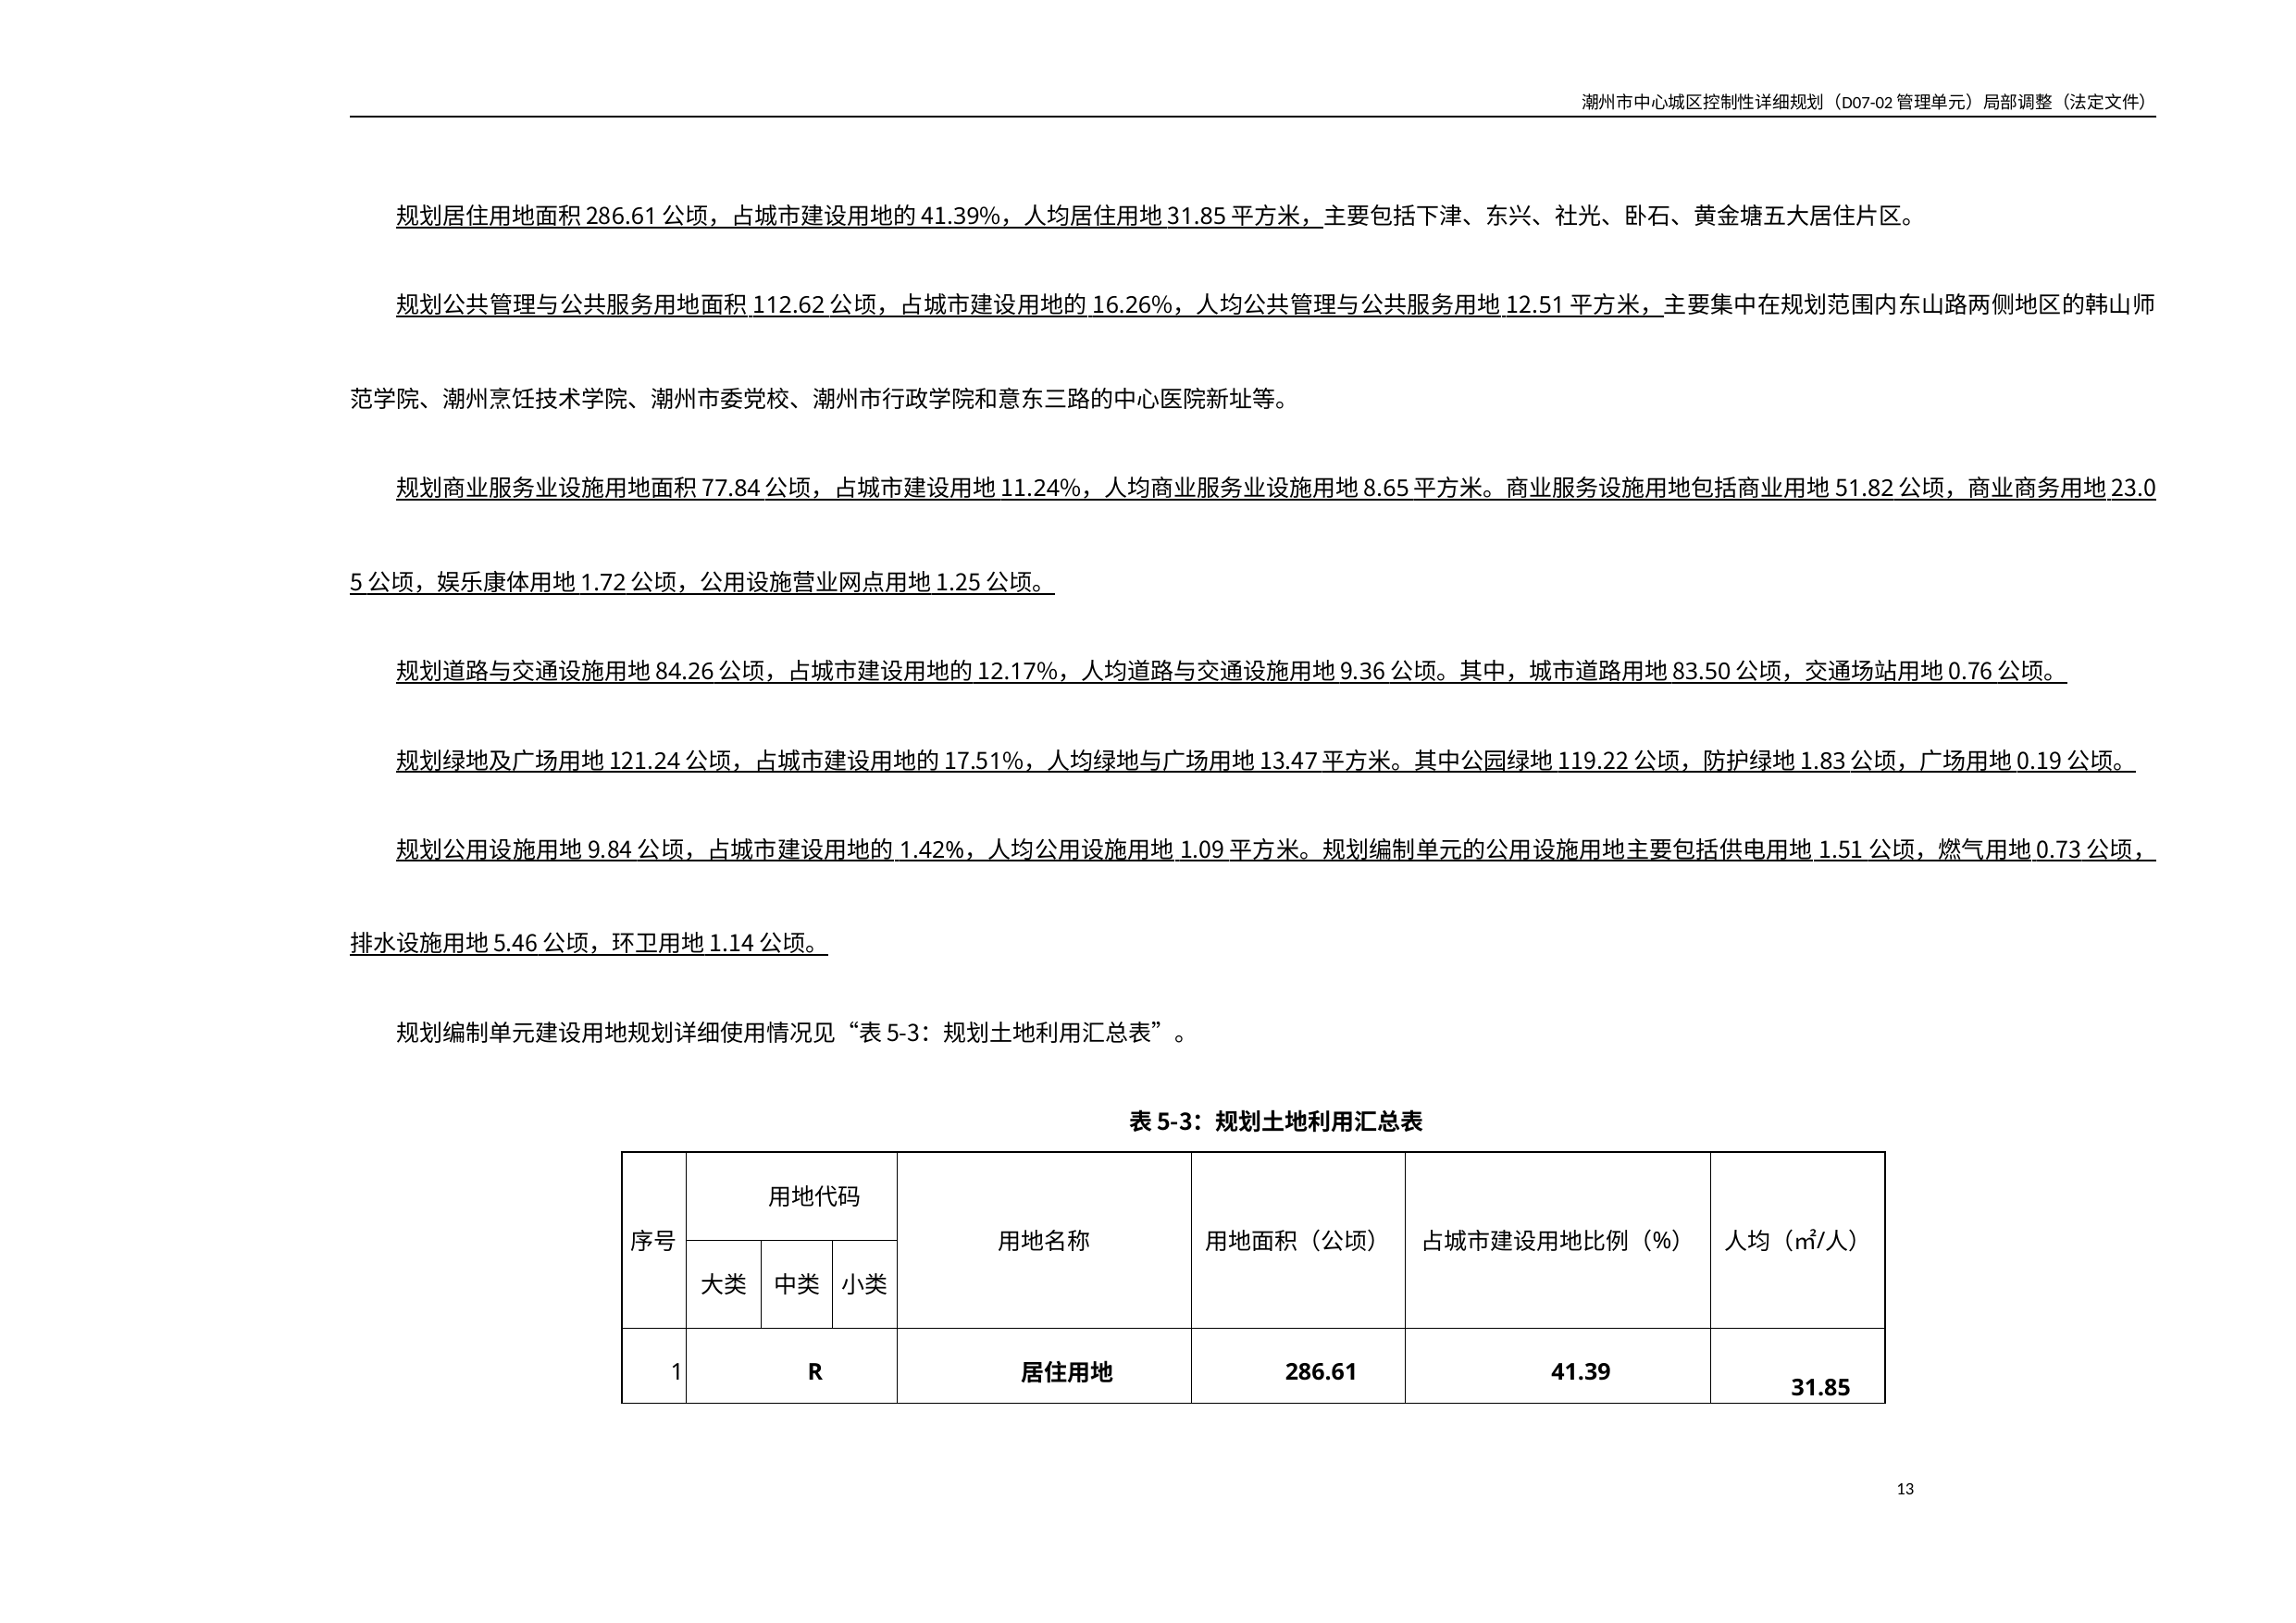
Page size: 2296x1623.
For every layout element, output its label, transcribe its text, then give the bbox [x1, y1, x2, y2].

text 规划绿地及广场用地121.24公顷，占城市建设用地的17.51%，人均绿地与广场用地13.47平方米。其中公园绿地119.22公顷，防护绿地1.83公顷，广场用地0.19公顷。 [350, 727, 2156, 790]
table_cell R [687, 1329, 897, 1403]
table_cell 小类 [833, 1241, 897, 1328]
table_cell 居住用地 [898, 1329, 1191, 1403]
text 规划编制单元建设用地规划详细使用情况见“表5-3：规划土地利用汇总表”。 [350, 999, 2156, 1062]
table_header 用地名称 [898, 1153, 1191, 1328]
text 规划商业服务业设施用地面积77.84公顷，占城市建设用地11.24%，人均商业服务业设施用地8.65平方米。商业服务设施用地包括商业用地51.82公顷，商业商务用地23.05公顷，娱乐康体用地1.72公顷，公用设施营业网点用地1.25公顷。 [350, 455, 2156, 613]
table_header 占城市建设用地比例（%） [1406, 1153, 1710, 1328]
table_header 人均（㎡/人） [1711, 1153, 1884, 1328]
table_header 用地面积（公顷） [1192, 1153, 1405, 1328]
table_header 用地代码 [687, 1153, 897, 1240]
table_cell 31.85 [1711, 1329, 1884, 1403]
text 表5-3：规划土地利用汇总表 [350, 1088, 2156, 1151]
text 规划道路与交通设施用地84.26公顷，占城市建设用地的12.17%，人均道路与交通设施用地9.36公顷。其中，城市道路用地83.50公顷，交通场站用地0.76公顷。 [350, 638, 2156, 701]
text 规划居住用地面积286.61公顷，占城市建设用地的41.39%，人均居住用地31.85平方米，主要包括下津、东兴、社光、卧石、黄金塘五大居住片区。 [350, 183, 2156, 246]
table_cell 中类 [762, 1241, 832, 1328]
table_cell 286.61 [1192, 1329, 1405, 1403]
table_cell 大类 [687, 1241, 761, 1328]
table_cell 1 [623, 1329, 686, 1403]
text 规划公用设施用地9.84公顷，占城市建设用地的1.42%，人均公用设施用地1.09平方米。规划编制单元的公用设施用地主要包括供电用地1.51公顷，燃气用地0.73公顷，排水设施用地5.46公顷，环卫用地1.14公顷。 [350, 816, 2156, 973]
table_header 序号 [623, 1153, 686, 1328]
table_cell 41.39 [1406, 1329, 1710, 1403]
text 规划公共管理与公共服务用地面积112.62公顷，占城市建设用地的16.26%，人均公共管理与公共服务用地12.51平方米，主要集中在规划范围内东山路两侧地区的韩山师范学院、潮州烹饪技术学院、潮州市委党校、潮州市行政学院和意东三路的中心医院新址等。 [350, 272, 2156, 429]
